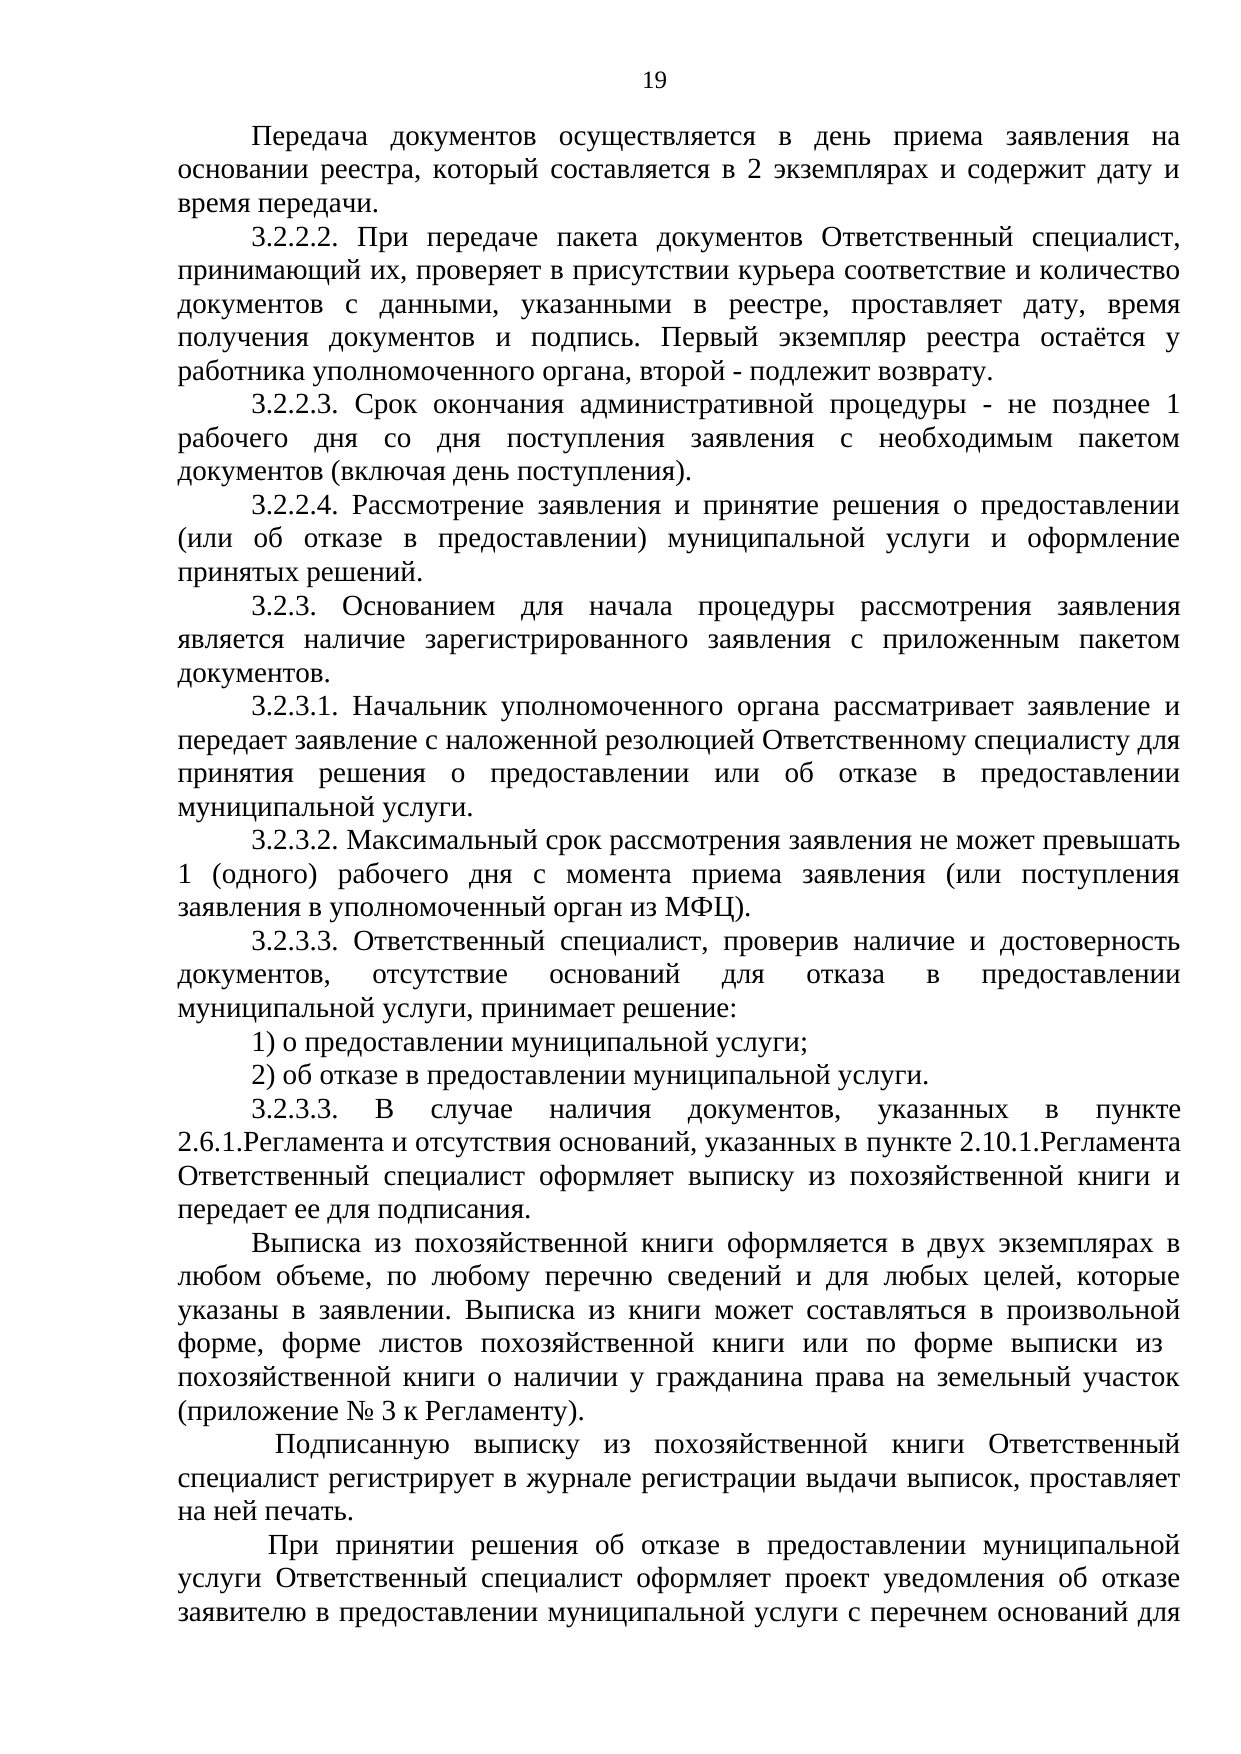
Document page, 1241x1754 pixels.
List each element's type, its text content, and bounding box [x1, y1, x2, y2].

text 3.2.3.2. Максимальный срок рассмотрения заявления не может превышать 1 (одного) рабочего дня с момента приема заявления (или поступления заявления в уполномоченный орган из МФЦ). [177, 822, 1181, 923]
text 3.2.2.3. Срок окончания административной процедуры - не позднее 1 рабочего дня со дня поступления заявления с необходимым пакетом документов (включая день поступления). [177, 386, 1181, 487]
text 3.2.2.4. Рассмотрение заявления и принятие решения о предоставлении (или об отказе в предоставлении) муниципальной услуги и оформление принятых решений. [177, 487, 1181, 588]
text Выписка из похозяйственной книги оформляется в двух экземплярах в любом объеме, по любому перечню сведений и для любых целей, которые указаны в заявлении. Выписка из книги может составляться в произвольной форме, форме листов похозяйственной книги или по форме выписки из похозяйственной книги о наличии у гражданина права на земельный участок (приложение № 3 к Регламенту). [177, 1225, 1181, 1426]
text 3.2.3.3. В случае наличия документов, указанных в пункте 2.6.1.Регламента и отсутствия оснований, указанных в пункте 2.10.1.Регламента Ответственный специалист оформляет выписку из похозяйственной книги и передает ее для подписания. [177, 1091, 1181, 1225]
text 2) об отказе в предоставлении муниципальной услуги. [177, 1057, 1181, 1091]
text Передача документов осуществляется в день приема заявления на основании реестра, который составляется в 2 экземплярах и содержит дату и время передачи. [177, 118, 1181, 219]
text Подписанную выписку из похозяйственной книги Ответственный специалист регистрирует в журнале регистрации выдачи выписок, проставляет на ней печать. [177, 1426, 1181, 1527]
text 3.2.3.1. Начальник уполномоченного органа рассматривает заявление и передает заявление с наложенной резолюцией Ответственному специалисту для принятия решения о предоставлении или об отказе в предоставлении муниципальной услуги. [177, 688, 1181, 822]
text 3.2.3. Основанием для начала процедуры рассмотрения заявления является наличие зарегистрированного заявления с приложенным пакетом документов. [177, 588, 1181, 688]
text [177, 1527, 1181, 1627]
text 3.2.2.2. При передаче пакета документов Ответственный специалист, принимающий их, проверяет в присутствии курьера соответствие и количество документов с данными, указанными в реестре, проставляет дату, время получения документов и подпись. Первый экземпляр реестра остаётся у работника уполномоченного органа, второй - подлежит возврату. [177, 219, 1181, 386]
text 3.2.3.3. Ответственный специалист, проверив наличие и достоверность документов, отсутствие оснований для отказа в предоставлении муниципальной услуги, принимает решение: [177, 923, 1181, 1024]
text 1) о предоставлении муниципальной услуги; [177, 1024, 1181, 1057]
